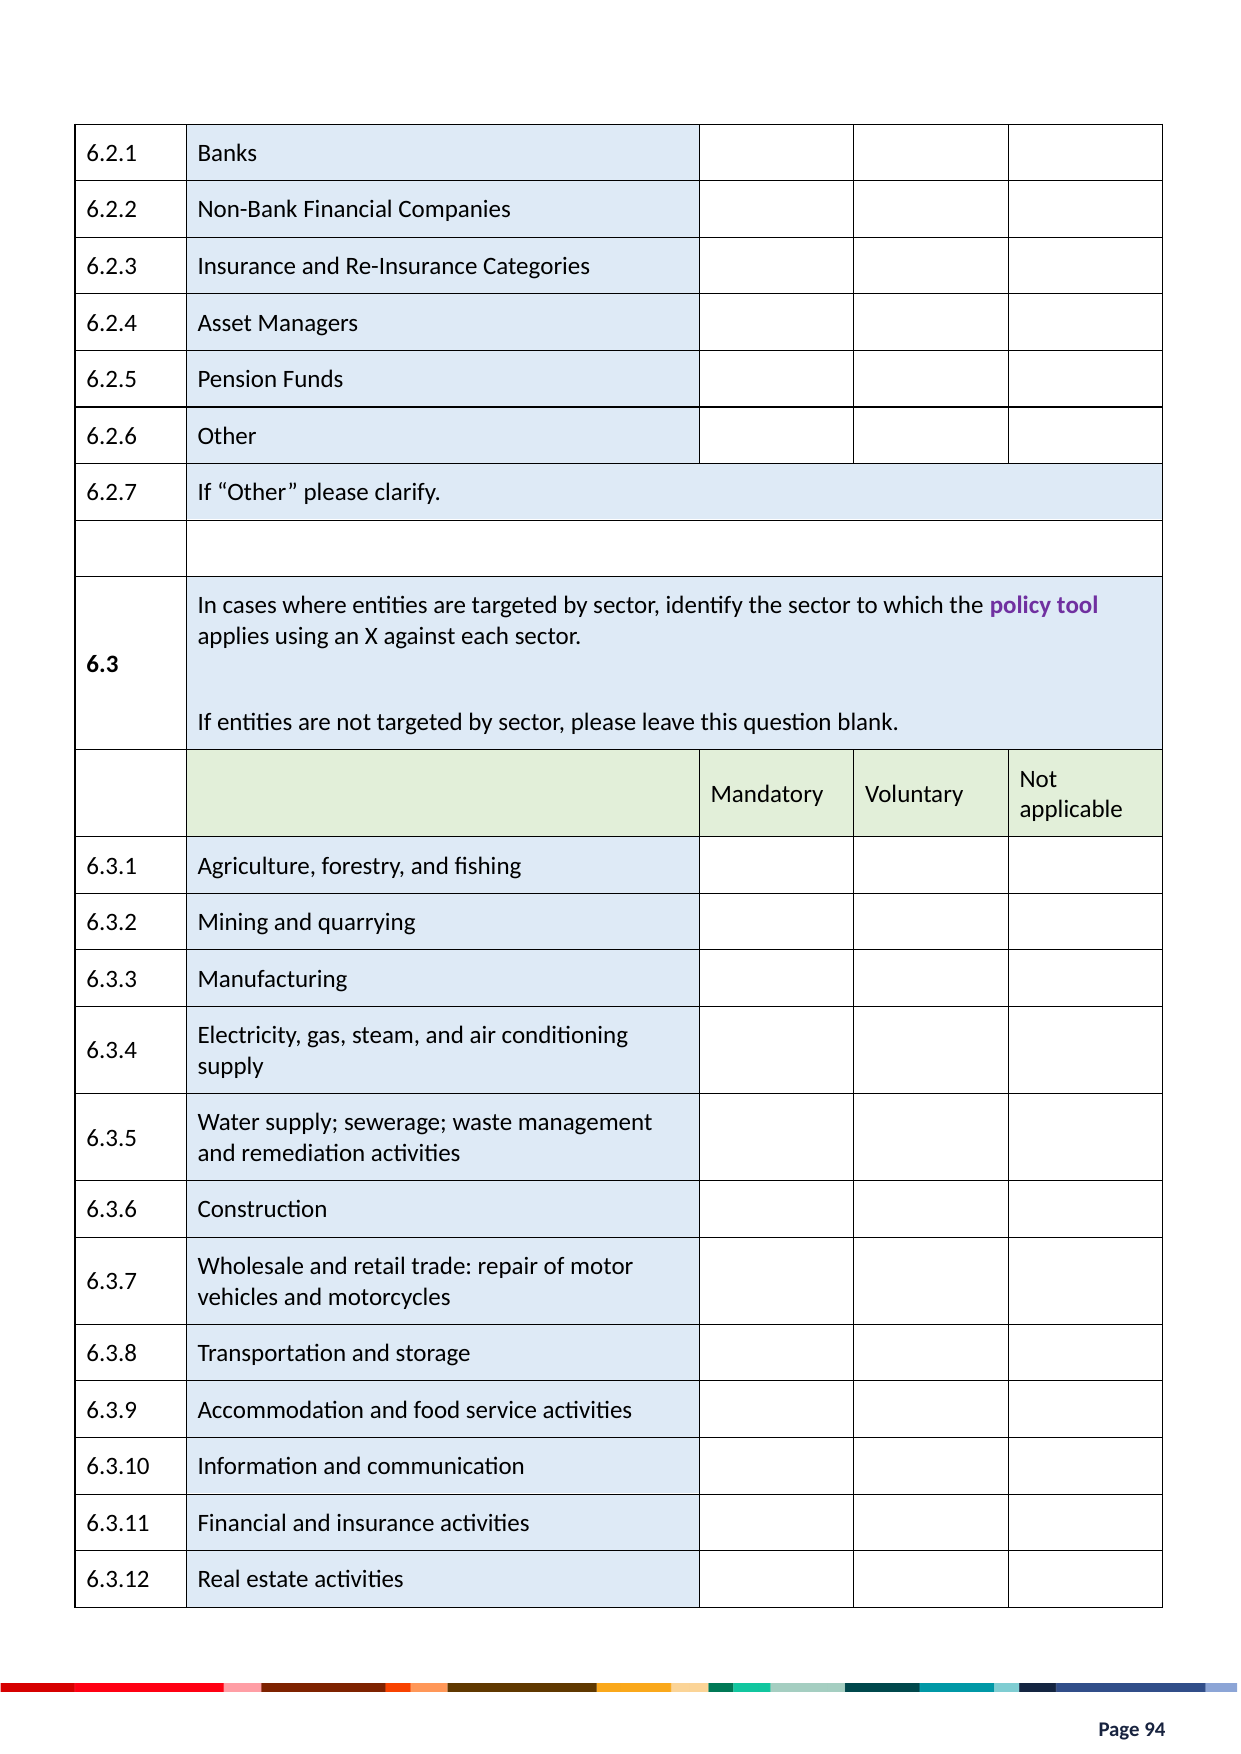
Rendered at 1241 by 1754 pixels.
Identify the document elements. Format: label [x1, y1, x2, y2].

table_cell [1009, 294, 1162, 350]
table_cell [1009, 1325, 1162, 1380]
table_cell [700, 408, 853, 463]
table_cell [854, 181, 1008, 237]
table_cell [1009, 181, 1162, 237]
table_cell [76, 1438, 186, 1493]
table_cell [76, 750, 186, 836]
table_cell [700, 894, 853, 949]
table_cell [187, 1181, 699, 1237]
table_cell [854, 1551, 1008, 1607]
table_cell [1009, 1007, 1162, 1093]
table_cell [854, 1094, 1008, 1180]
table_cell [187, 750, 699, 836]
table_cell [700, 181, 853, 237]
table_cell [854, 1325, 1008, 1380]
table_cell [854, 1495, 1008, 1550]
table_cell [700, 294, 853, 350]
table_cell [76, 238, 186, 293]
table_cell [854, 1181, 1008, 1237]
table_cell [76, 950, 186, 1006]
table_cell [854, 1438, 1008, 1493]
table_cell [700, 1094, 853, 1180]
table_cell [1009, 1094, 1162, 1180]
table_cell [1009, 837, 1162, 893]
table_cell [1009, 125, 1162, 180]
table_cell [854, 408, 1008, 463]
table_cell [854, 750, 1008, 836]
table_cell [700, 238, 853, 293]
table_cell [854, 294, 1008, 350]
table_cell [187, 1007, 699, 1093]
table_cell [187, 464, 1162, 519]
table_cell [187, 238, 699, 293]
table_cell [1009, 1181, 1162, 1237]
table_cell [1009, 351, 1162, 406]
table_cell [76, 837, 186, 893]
picture [0, 1683, 1236, 1692]
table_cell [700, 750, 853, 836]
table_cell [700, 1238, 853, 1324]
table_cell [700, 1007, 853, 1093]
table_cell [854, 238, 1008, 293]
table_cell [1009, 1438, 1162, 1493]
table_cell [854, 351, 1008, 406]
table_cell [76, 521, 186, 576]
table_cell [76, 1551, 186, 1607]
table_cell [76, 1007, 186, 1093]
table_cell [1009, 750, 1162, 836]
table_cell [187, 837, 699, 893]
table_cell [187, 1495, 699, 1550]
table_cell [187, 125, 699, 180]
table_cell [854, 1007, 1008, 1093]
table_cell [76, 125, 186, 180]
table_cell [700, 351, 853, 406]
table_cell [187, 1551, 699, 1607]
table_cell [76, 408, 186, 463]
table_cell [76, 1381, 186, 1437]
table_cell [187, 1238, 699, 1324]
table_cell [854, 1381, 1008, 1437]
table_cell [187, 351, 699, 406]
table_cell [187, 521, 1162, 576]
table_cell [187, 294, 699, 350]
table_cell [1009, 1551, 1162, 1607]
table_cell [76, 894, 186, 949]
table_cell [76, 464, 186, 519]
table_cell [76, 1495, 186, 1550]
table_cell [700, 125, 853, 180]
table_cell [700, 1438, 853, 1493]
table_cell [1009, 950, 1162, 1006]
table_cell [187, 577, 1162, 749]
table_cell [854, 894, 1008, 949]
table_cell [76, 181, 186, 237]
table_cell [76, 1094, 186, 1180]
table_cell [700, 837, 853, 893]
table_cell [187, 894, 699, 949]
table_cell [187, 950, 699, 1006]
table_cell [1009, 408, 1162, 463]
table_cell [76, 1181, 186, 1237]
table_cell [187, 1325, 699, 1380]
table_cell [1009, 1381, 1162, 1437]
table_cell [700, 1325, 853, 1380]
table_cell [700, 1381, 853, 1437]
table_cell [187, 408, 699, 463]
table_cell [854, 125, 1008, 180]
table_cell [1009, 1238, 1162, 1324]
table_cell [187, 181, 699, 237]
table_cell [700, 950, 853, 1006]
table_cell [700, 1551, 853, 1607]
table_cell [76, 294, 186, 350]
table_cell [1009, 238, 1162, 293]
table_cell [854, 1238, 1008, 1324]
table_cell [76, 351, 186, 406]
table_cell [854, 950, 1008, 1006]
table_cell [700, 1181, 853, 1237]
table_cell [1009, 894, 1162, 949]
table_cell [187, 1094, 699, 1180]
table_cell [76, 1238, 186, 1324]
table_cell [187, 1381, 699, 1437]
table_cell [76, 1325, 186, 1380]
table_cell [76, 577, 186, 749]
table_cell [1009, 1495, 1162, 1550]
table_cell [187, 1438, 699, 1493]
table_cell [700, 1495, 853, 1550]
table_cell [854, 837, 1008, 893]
